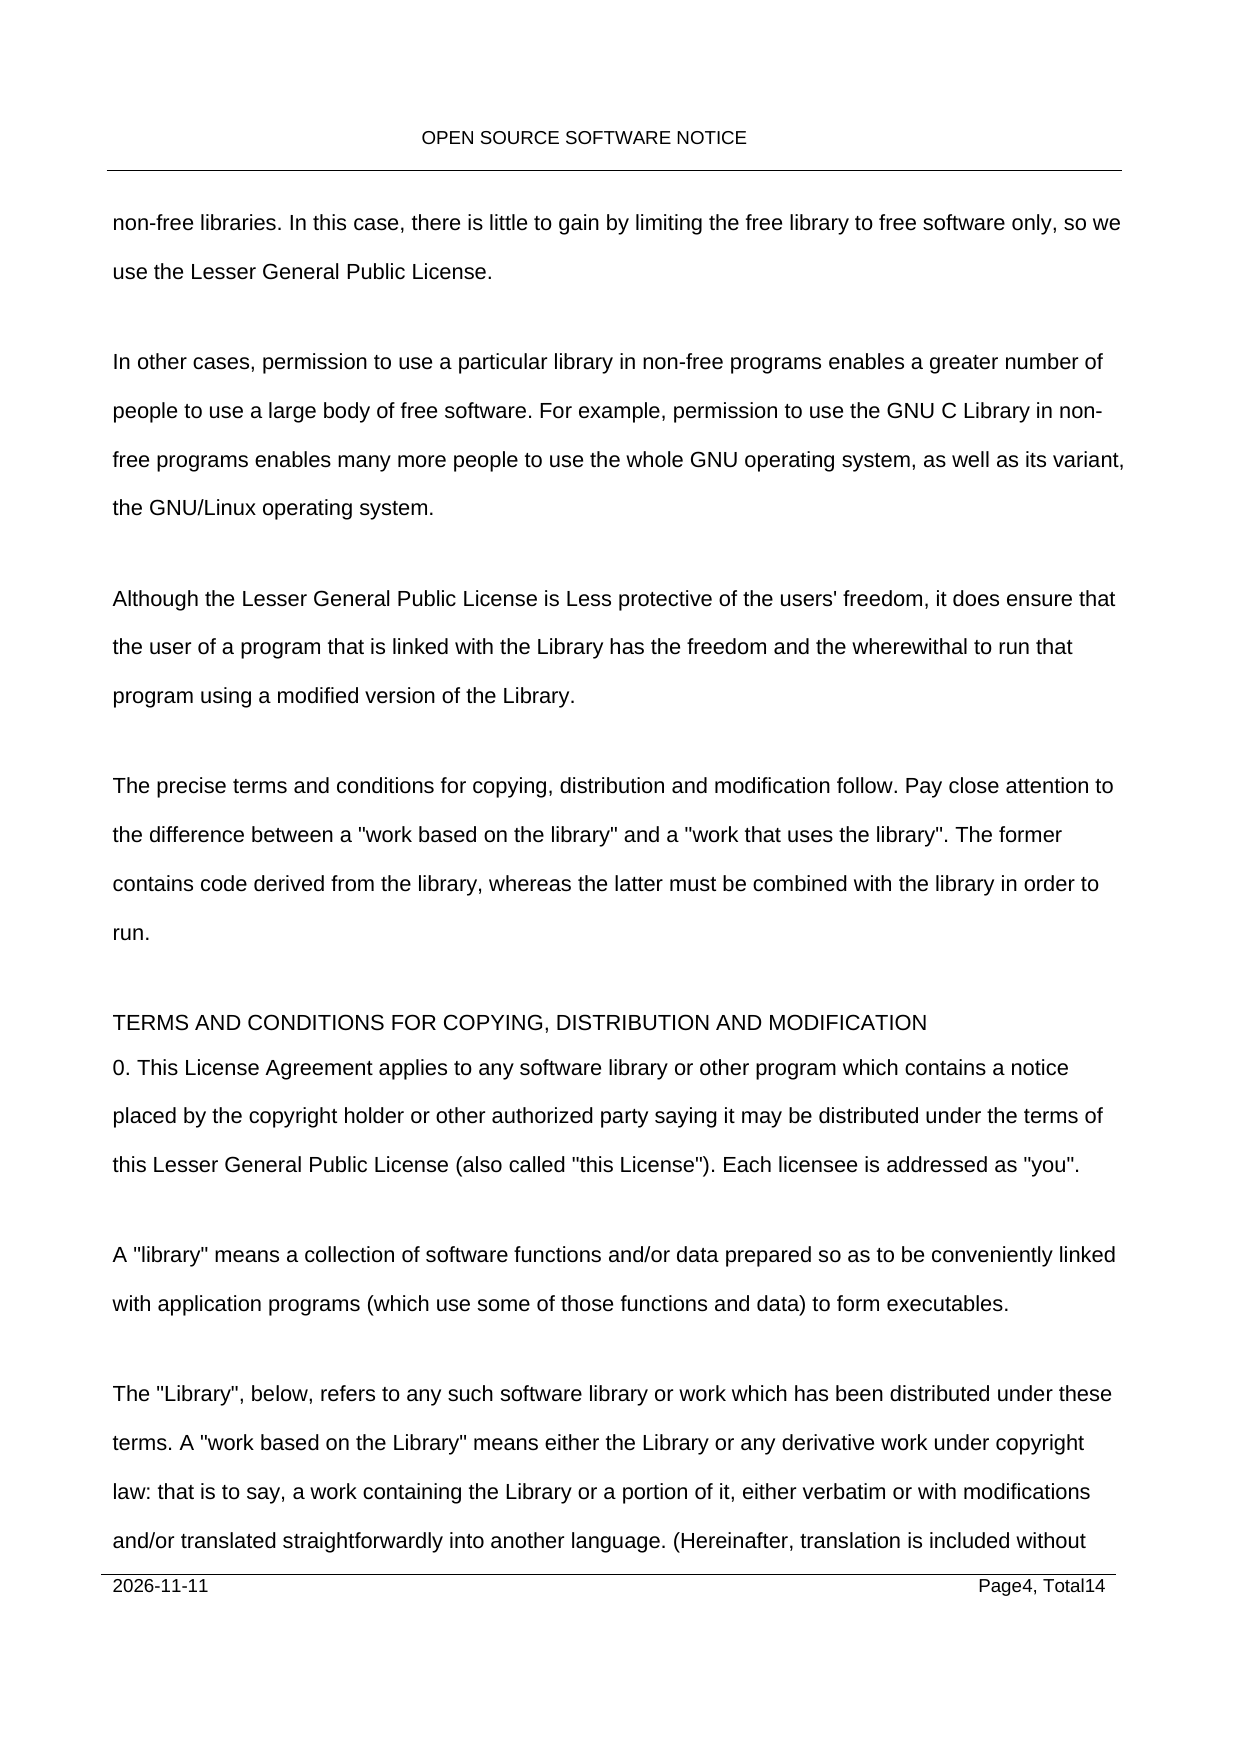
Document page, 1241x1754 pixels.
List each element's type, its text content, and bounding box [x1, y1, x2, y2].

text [112, 1378, 1128, 1556]
text A "library" means a collection of software functions and/or data prepared so as to be conveniently linked with application programs (which use some of those functions and data) to form executables. [112, 1239, 1128, 1320]
text TERMS AND CONDITIONS FOR COPYING, DISTRIBUTION AND MODIFICATION [112, 1006, 1128, 1038]
text 0. This License Agreement applies to any software library or other program which contains a notice placed by the copyright holder or other authorized party saying it may be distributed under the terms of this Lesser General Public License (also called "this License"). Each licensee is addressed as "you". [112, 1051, 1128, 1181]
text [112, 206, 1128, 288]
text The precise terms and conditions for copying, distribution and modification follow. Pay close attention to the difference between a "work based on the library" and a "work that uses the library". The former contains code derived from the library, whereas the latter must be combined with the library in order to run. [112, 769, 1128, 948]
text Although the Lesser General Public License is Less protective of the users' freedom, it does ensure that the user of a program that is linked with the Library has the freedom and the wherewithal to run that program using a modified version of the Library. [112, 582, 1128, 712]
text In other cases, permission to use a particular library in non-free programs enables a greater number of people to use a large body of free software. For example, permission to use the GNU C Library in non-free programs enables many more people to use the whole GNU operating system, as well as its variant, the GNU/Linux operating system. [112, 345, 1128, 524]
